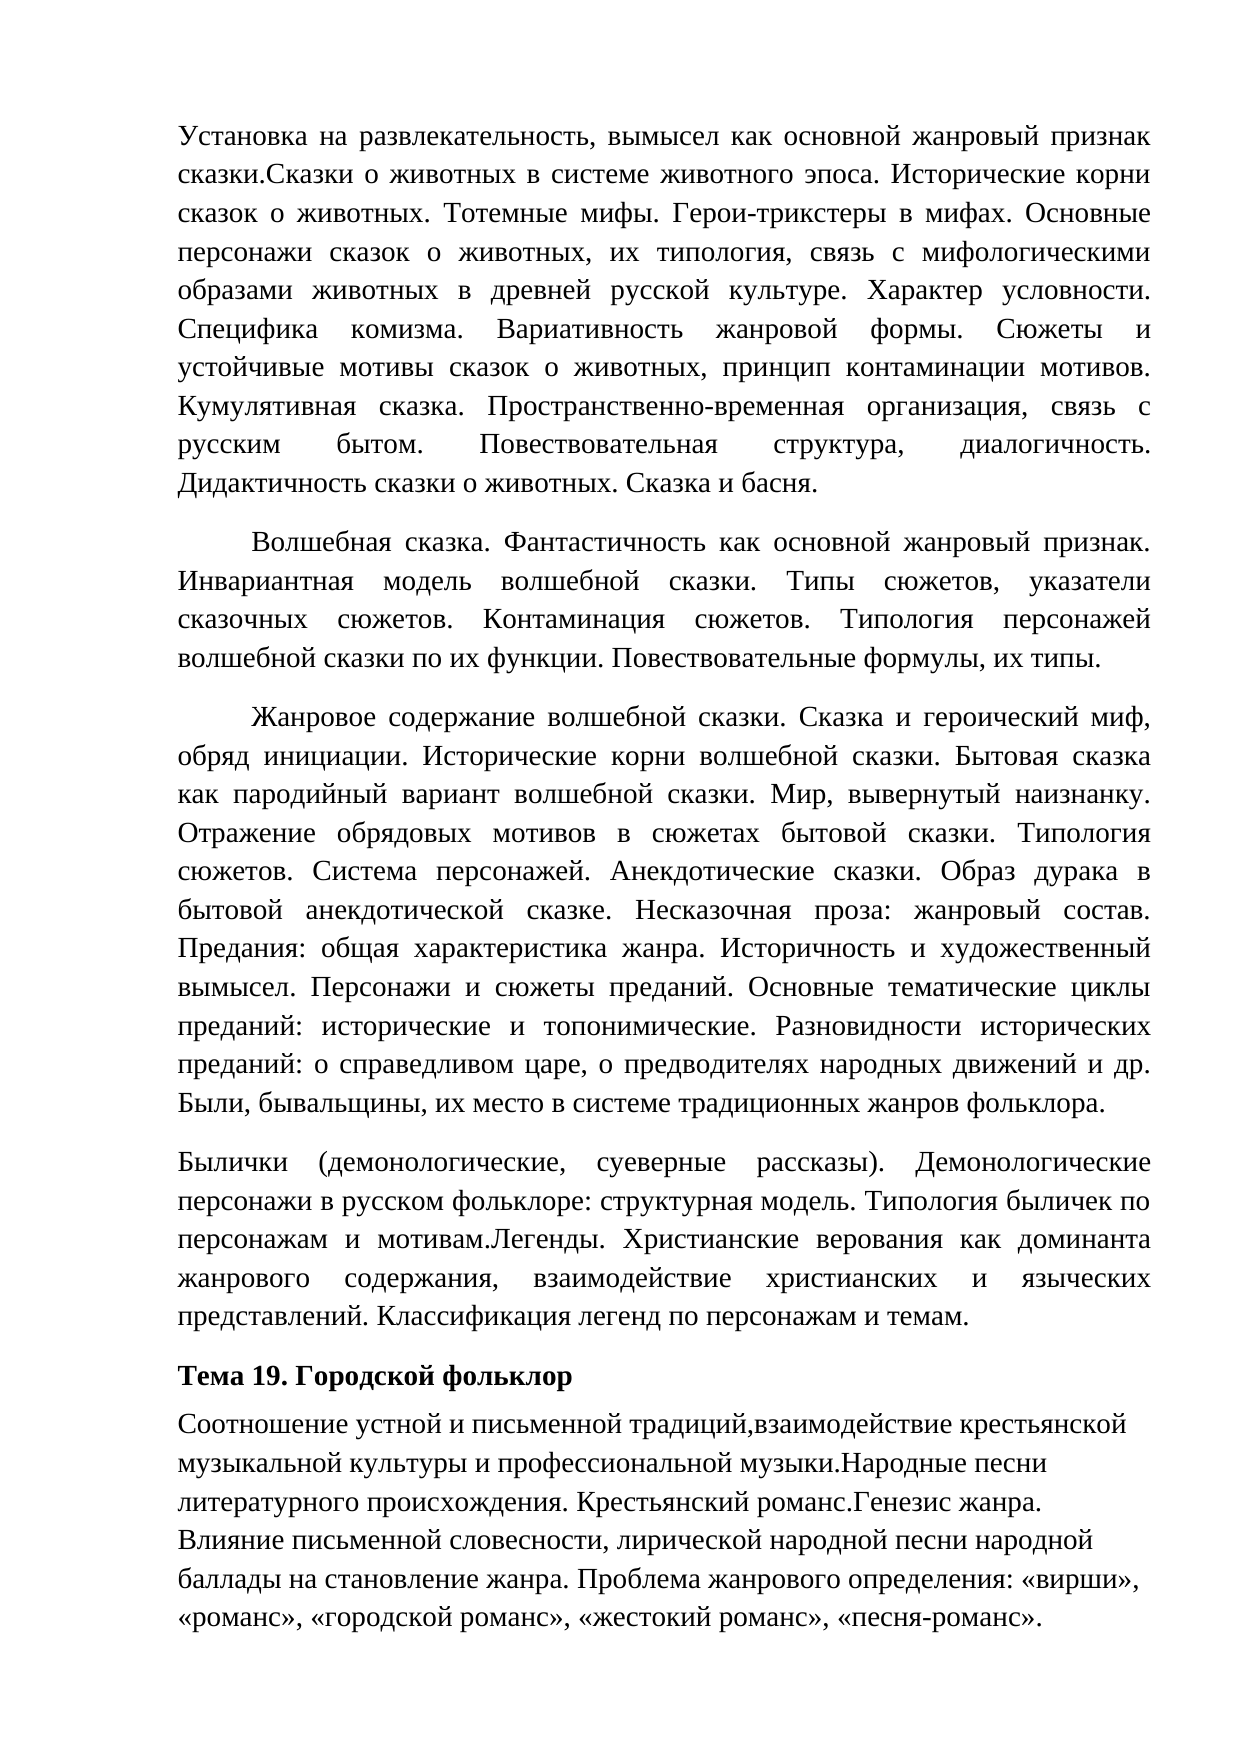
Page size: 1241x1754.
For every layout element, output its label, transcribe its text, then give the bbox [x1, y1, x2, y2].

text Тема 19. Городской фольклор [177, 1358, 1152, 1391]
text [177, 1407, 1152, 1633]
text Волшебная сказка. Фантастичность как основной жанровый признак. Инвариантная модель волшебной сказки. Типы сюжетов, указатели сказочных сюжетов. Контаминация сюжетов. Типология персонажей волшебной сказки по их функции. Повествовательные формулы, их типы. [177, 524, 1152, 673]
text Жанровое содержание волшебной сказки. Сказка и героический миф, обряд инициации. Исторические корни волшебной сказки. Бытовая сказка как пародийный вариант волшебной сказки. Мир, вывернутый наизнанку. Отражение обрядовых мотивов в сюжетах бытовой сказки. Типология сюжетов. Система персонажей. Анекдотические сказки. Образ дурака в бытовой анекдотической сказке. Несказочная проза: жанровый состав. Предания: общая характеристика жанра. Историчность и художественный вымысел. Персонажи и сюжеты преданий. Основные тематические циклы преданий: исторические и топонимические. Разновидности исторических преданий: о справедливом царе, о предводителях народных движений и др. Были, бывальщины, их место в системе традиционных жанров фольклора. [177, 699, 1152, 1118]
text Установка на развлекательность, вымысел как основной жанровый признак сказки.Сказки о животных в системе животного эпоса. Исторические корни сказок о животных. Тотемные мифы. Герои-трикстеры в мифах. Основные персонажи сказок о животных, их типология, связь с мифологическими образами животных в древней русской культуре. Характер условности. Специфика комизма. Вариативность жанровой формы. Сюжеты и устойчивые мотивы сказок о животных, принцип контаминации мотивов. Кумулятивная сказка. Пространственно-временная организация, связь с русским бытом. Повествовательная структура, диалогичность. Дидактичность сказки о животных. Сказка и басня. [177, 118, 1152, 498]
text Былички (демонологические, суеверные рассказы). Демонологические персонажи в русском фольклоре: структурная модель. Типология быличек по персонажам и мотивам.Легенды. Христианские верования как доминанта жанрового содержания, взаимодействие христианских и языческих представлений. Классификация легенд по персонажам и темам. [177, 1144, 1152, 1332]
